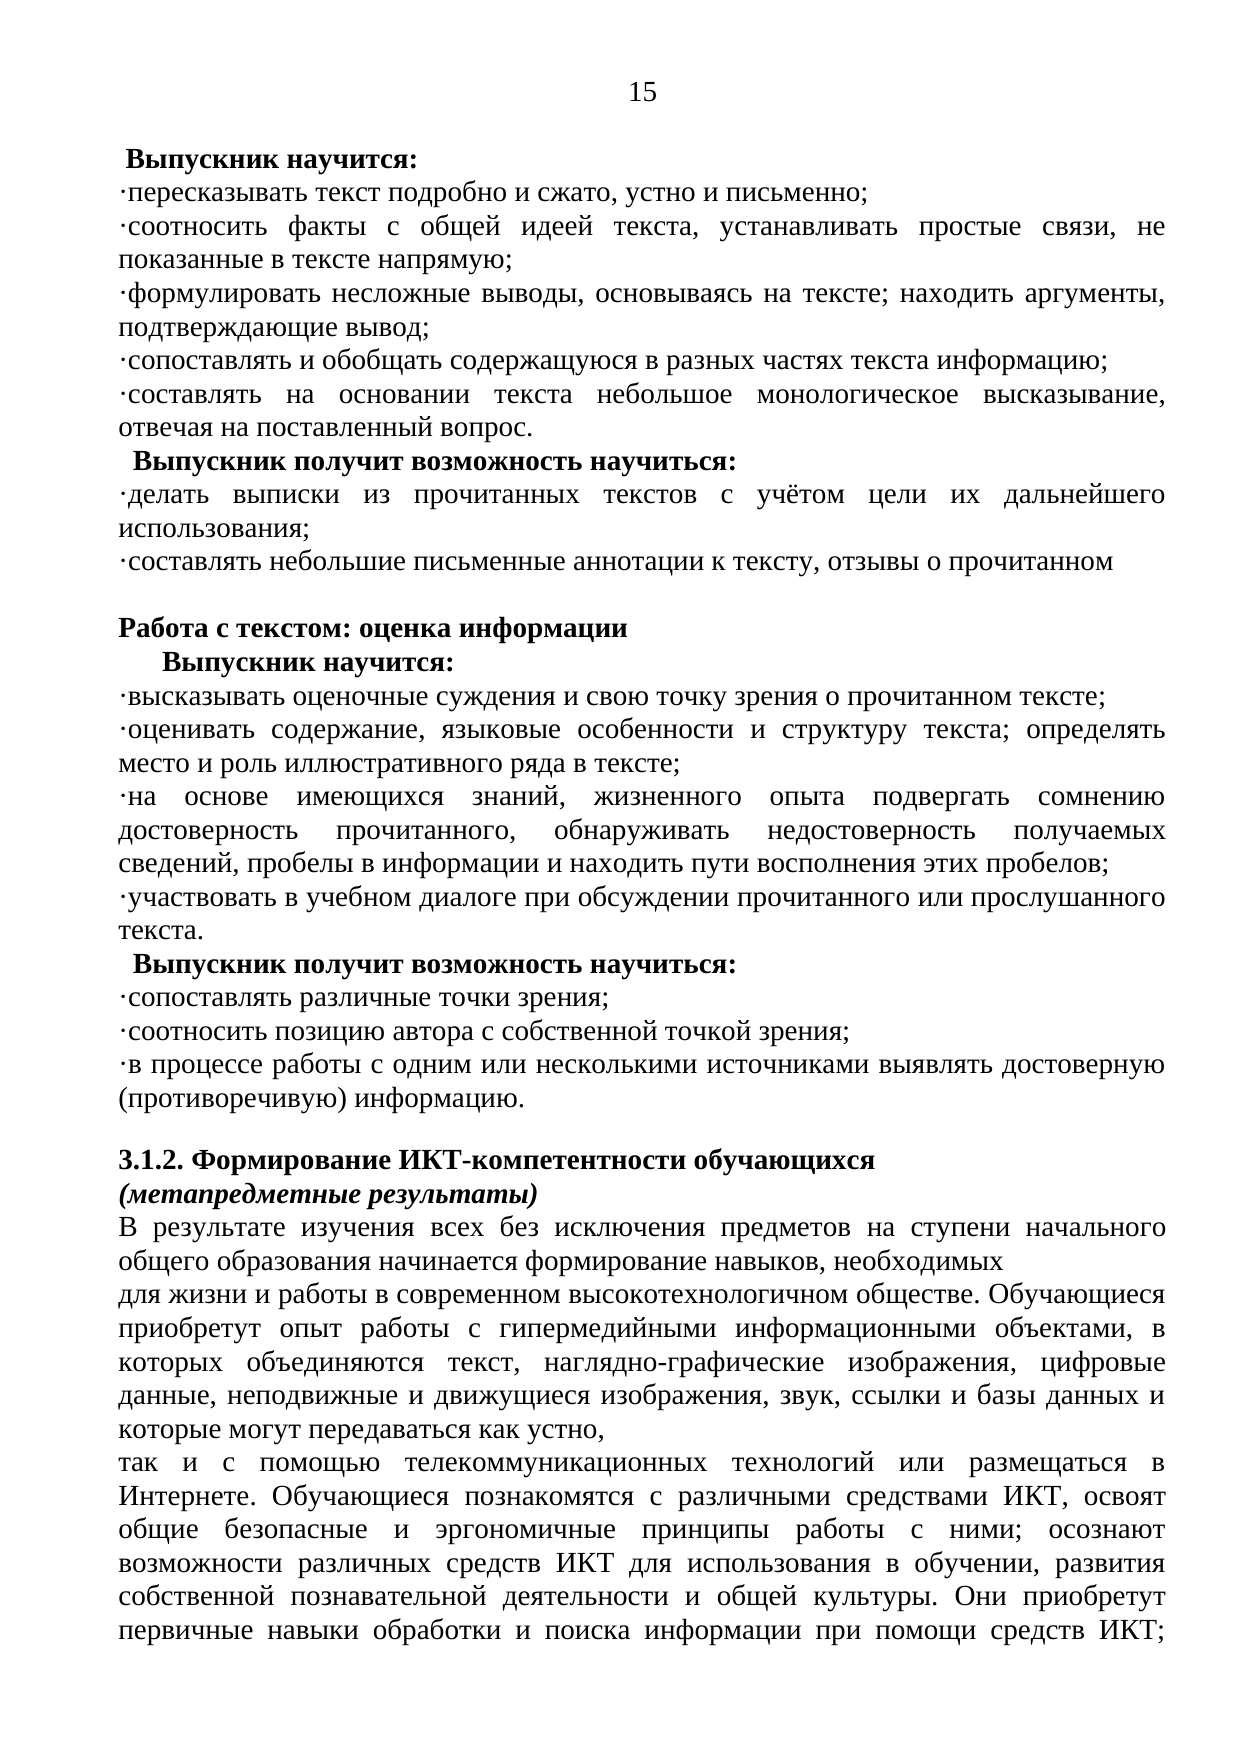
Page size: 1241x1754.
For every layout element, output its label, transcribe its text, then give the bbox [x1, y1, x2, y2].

text ·на основе имеющихся знаний, жизненного опыта подвергать сомнению достоверность прочитанного, обнаруживать недостоверность получаемых сведений, пробелы в информации и находить пути восполнения этих пробелов; [118, 778, 1167, 879]
text Выпускник научится: [118, 644, 1167, 678]
text Выпускник научится: [118, 141, 1167, 174]
text ·в процессе работы с одним или несколькими источниками выявлять достоверную (противоречивую) информацию. [118, 1047, 1167, 1114]
text для жизни и работы в современном высокотехнологичном обществе. Обучающиеся приобретут опыт работы с гипермедийными информационными объектами, в которых объединяются текст, наглядно-графические изображения, цифровые данные, неподвижные и движущиеся изображения, звук, ссылки и базы данных и которые могут передаваться как устно, [118, 1277, 1167, 1444]
text ·составлять небольшие письменные аннотации к тексту, отзывы о прочитанном [118, 543, 1167, 577]
text ·формулировать несложные выводы, основываясь на тексте; находить аргументы, подтверждающие вывод; [118, 275, 1167, 342]
text Выпускник получит возможность научиться: [118, 443, 1167, 476]
text ·пересказывать текст подробно и сжато, устно и письменно; [118, 174, 1167, 208]
text (метапредметные результаты) [118, 1176, 1167, 1209]
text ·участвовать в учебном диалоге при обсуждении прочитанного или прослушанного текста. [118, 879, 1167, 946]
text ·составлять на основании текста небольшое монологическое высказывание, отвечая на поставленный вопрос. [118, 376, 1167, 443]
text ·оценивать содержание, языковые особенности и структуру текста; определять место и роль иллюстративного ряда в тексте; [118, 711, 1167, 778]
text ·сопоставлять и обобщать содержащуюся в разных частях текста информацию; [118, 342, 1167, 376]
text ·делать выписки из прочитанных текстов с учётом цели их дальнейшего использования; [118, 476, 1167, 543]
text ·высказывать оценочные суждения и свою точку зрения о прочитанном тексте; [118, 678, 1167, 711]
text Выпускник получит возможность научиться: [118, 946, 1167, 979]
text 3.1.2. Формирование ИКТ-компетентности обучающихся [118, 1142, 1167, 1176]
text ·соотносить факты с общей идеей текста, устанавливать простые связи, не показанные в тексте напрямую; [118, 208, 1167, 275]
text Работа с текстом: оценка информации [118, 611, 1167, 644]
text ·соотносить позицию автора с собственной точкой зрения; [118, 1013, 1167, 1047]
text В результате изучения всех без исключения предметов на ступени начального общего образования начинается формирование навыков, необходимых [118, 1209, 1167, 1277]
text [118, 1444, 1167, 1646]
text ·сопоставлять различные точки зрения; [118, 979, 1167, 1013]
